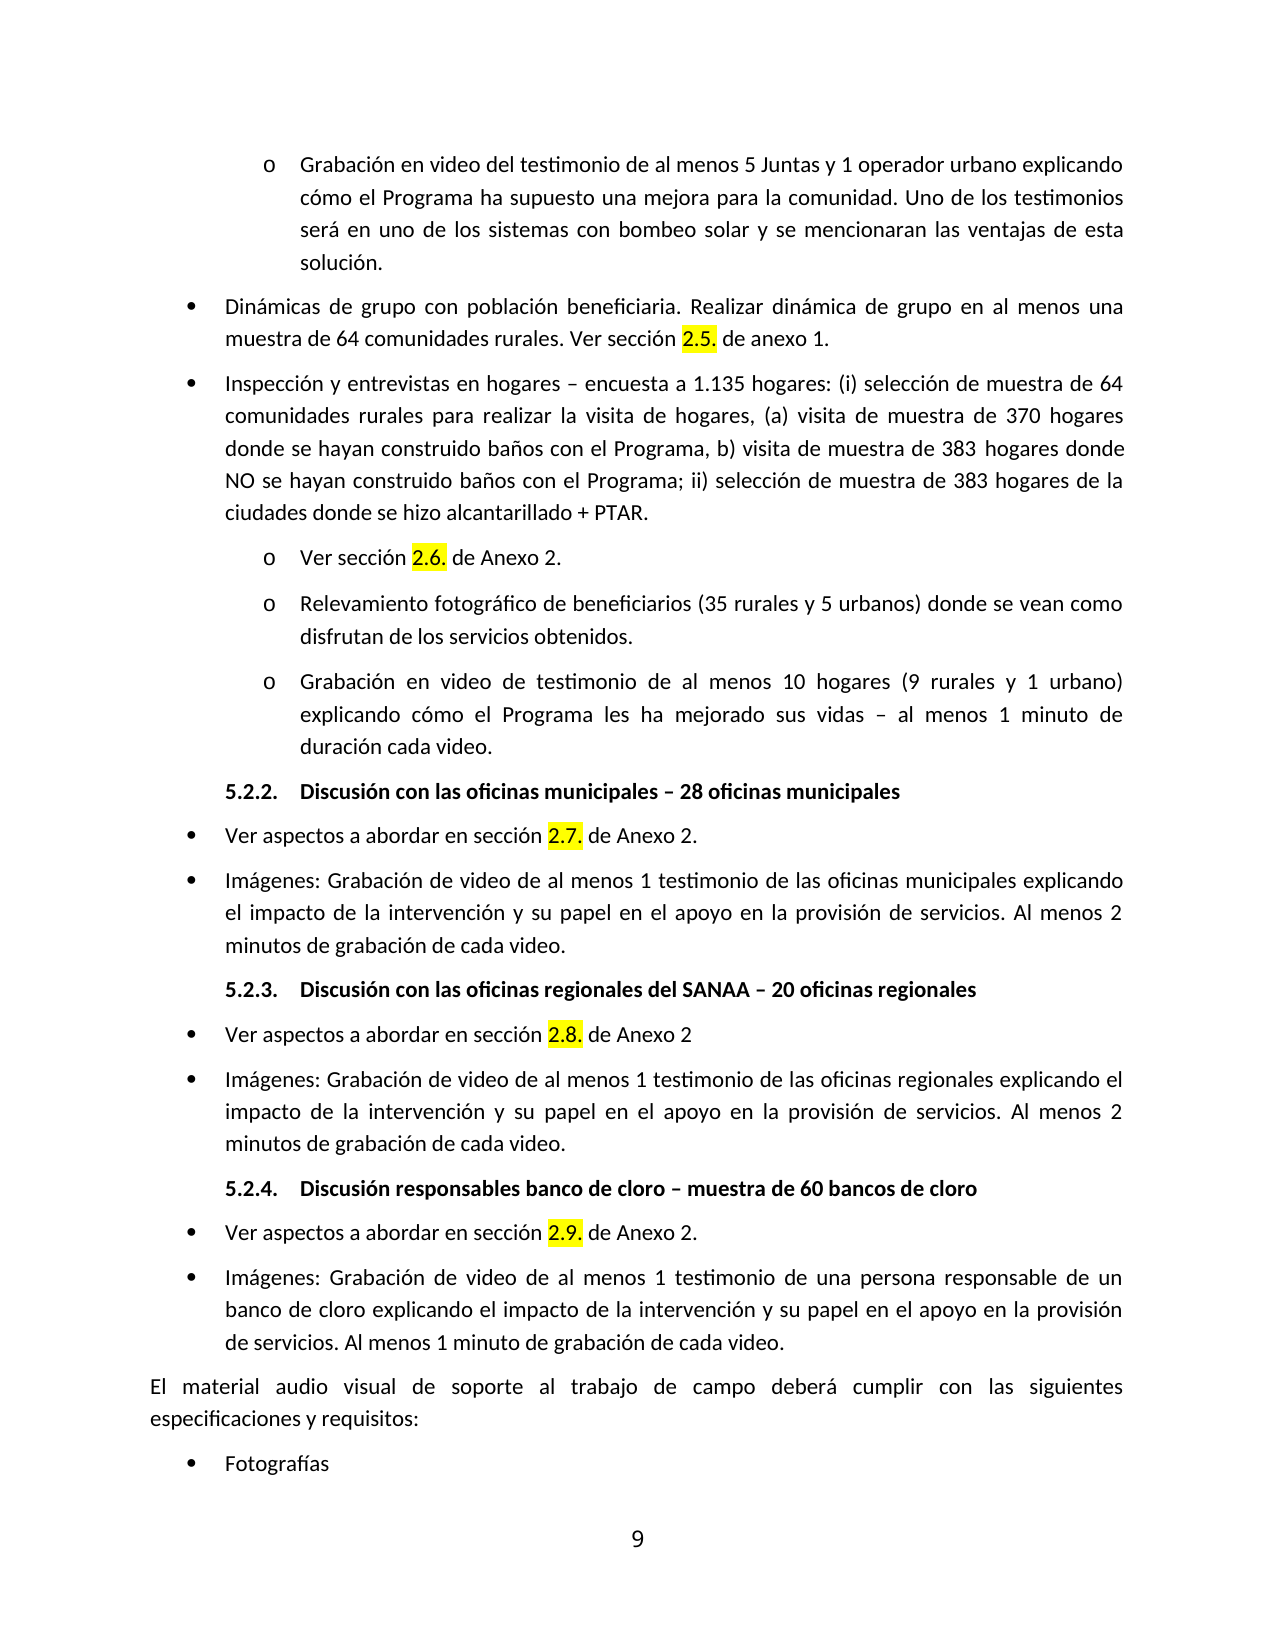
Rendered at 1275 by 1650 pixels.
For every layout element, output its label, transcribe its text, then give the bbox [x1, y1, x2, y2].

list Imágenes: Grabación de video de al menos 1 testimonio de las oficinas regionales explicando el impacto de la intervención y su papel en el apoyo en la provisión de servicios. Al menos 2 minutos de grabación de cada video. [187, 1065, 1125, 1157]
list Discusión responsables banco de cloro – muestra de 60 bancos de cloro [225, 1174, 1125, 1202]
text El material audio visual de soporte al trabajo de campo deberá cumplir con las siguientes especificaciones y requisitos: [150, 1372, 1125, 1432]
list Inspección y entrevistas en hogares – encuesta a 1.135 hogares: (i) selección de muestra de 64 comunidades rurales para realizar la visita de hogares, (a) visita de muestra de 370 hogares donde se hayan construido baños con el Programa, b) visita de muestra de 383 hogares donde NO se hayan construido baños con el Programa; ii) selección de muestra de 383 hogares de la ciudades donde se hizo alcantarillado + PTAR. [187, 369, 1125, 526]
list Imágenes: Grabación de video de al menos 1 testimonio de una persona responsable de un banco de cloro explicando el impacto de la intervención y su papel en el apoyo en la provisión de servicios. Al menos 1 minuto de grabación de cada video. [187, 1263, 1125, 1356]
list Ver aspectos a abordar en sección 2.7. de Anexo 2. [583, 822, 1125, 850]
list Fotografías [187, 1449, 1125, 1477]
list Relevamiento fotográfico de beneficiarios (35 rurales y 5 urbanos) donde se vean como disfrutan de los servicios obtenidos. [262, 589, 1125, 650]
list Imágenes: Grabación de video de al menos 1 testimonio de las oficinas municipales explicando el impacto de la intervención y su papel en el apoyo en la provisión de servicios. Al menos 2 minutos de grabación de cada video. [187, 866, 1125, 959]
list Grabación en video del testimonio de al menos 5 Juntas y 1 operador urbano explicando cómo el Programa ha supuesto una mejora para la comunidad. Uno de los testimonios será en uno de los sistemas con bombeo solar y se mencionaran las ventajas de esta solución. [262, 150, 1125, 276]
list Ver aspectos a abordar en sección 2.7. de Anexo 2. [187, 822, 548, 850]
list Discusión con las oficinas regionales del SANAA – 20 oficinas regionales [225, 975, 1125, 1003]
list Ver aspectos a abordar en sección 2.8. de Anexo 2 [583, 1020, 1125, 1048]
list Discusión con las oficinas municipales – 28 oficinas municipales [225, 777, 1125, 805]
list Grabación en video de testimonio de al menos 10 hogares (9 rurales y 1 urbano) explicando cómo el Programa les ha mejorado sus vidas – al menos 1 minuto de duración cada video. [262, 667, 1125, 760]
list Ver sección 2.6. de Anexo 2. [262, 543, 1125, 572]
list Dinámicas de grupo con población beneficiaria. Realizar dinámica de grupo en al menos una muestra de 64 comunidades rurales. Ver sección 2.5. de anexo 1. [187, 292, 1125, 353]
list Ver aspectos a abordar en sección 2.9. de Anexo 2. [187, 1218, 1125, 1247]
list Ver aspectos a abordar en sección 2.8. de Anexo 2 [187, 1020, 548, 1048]
